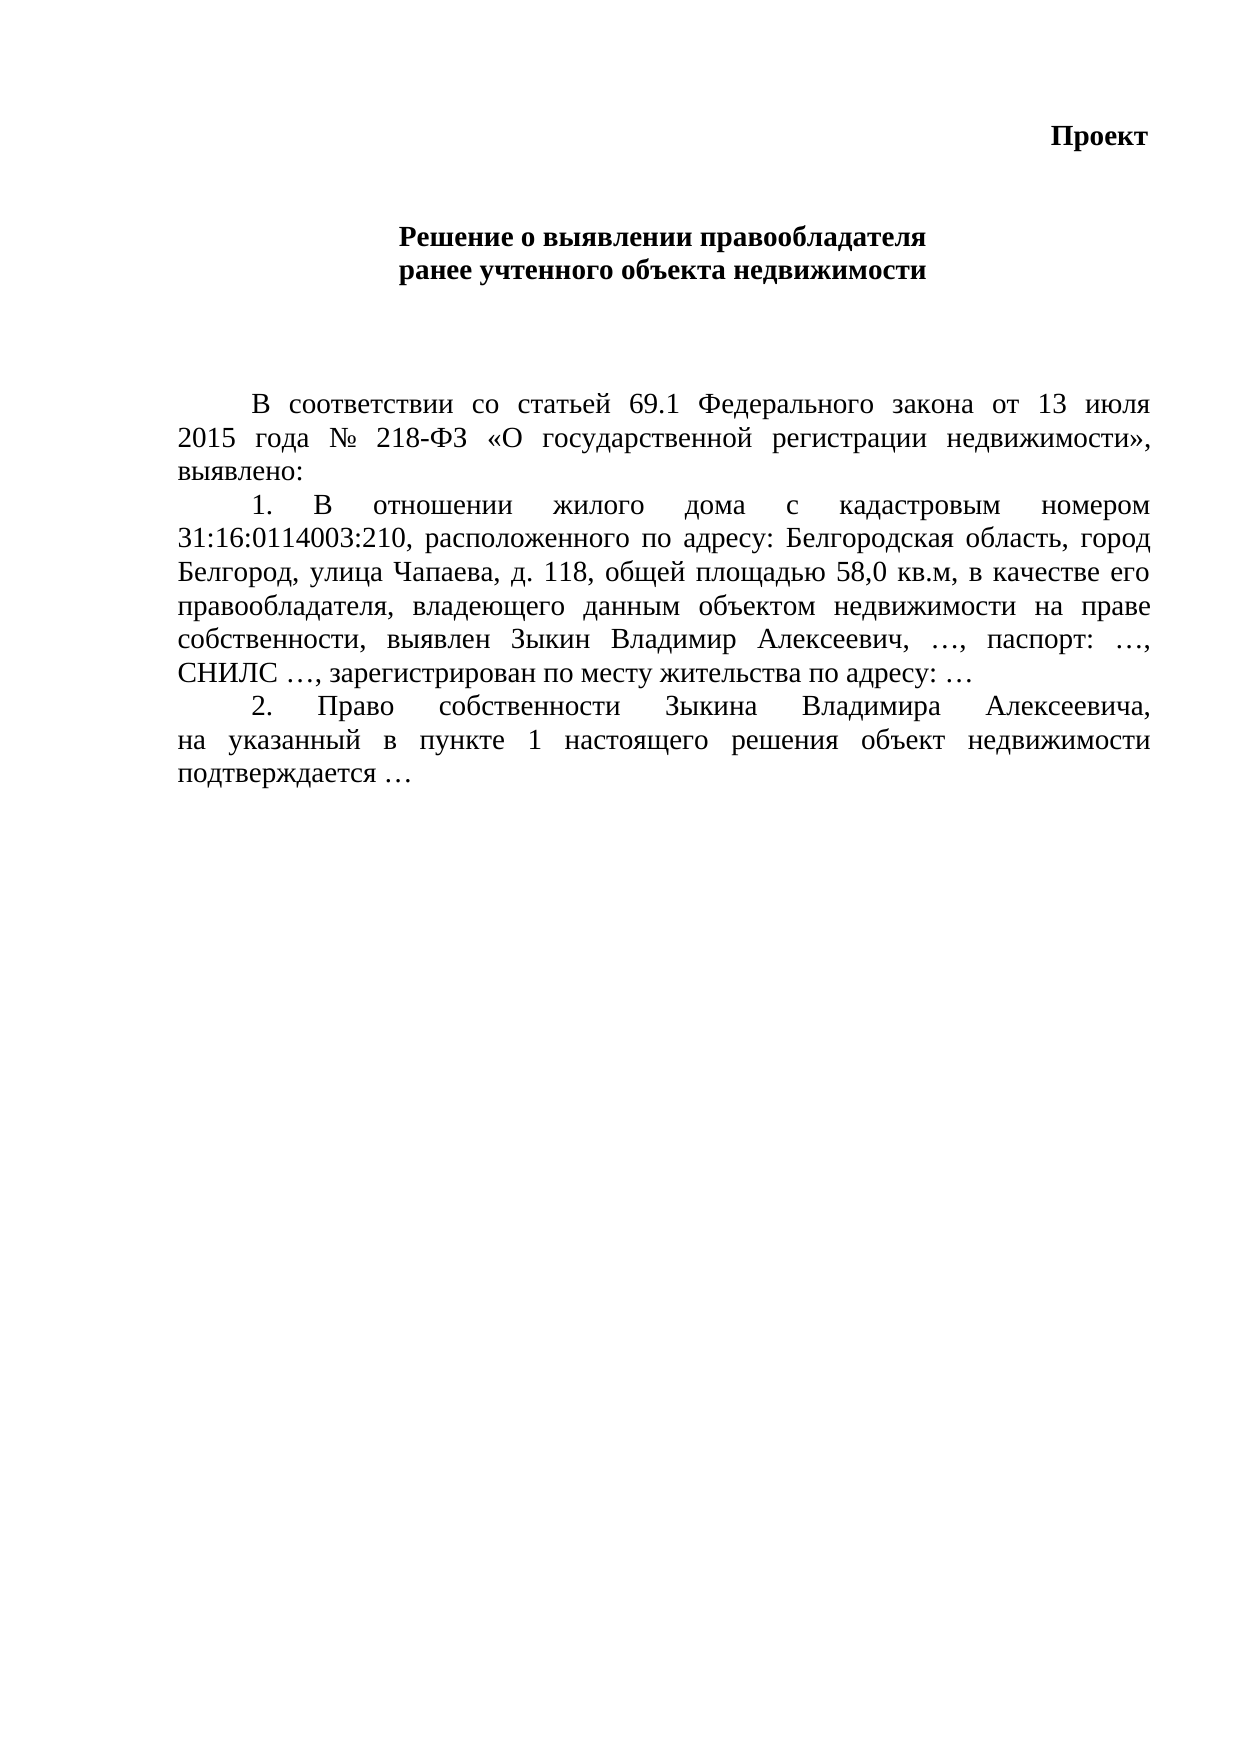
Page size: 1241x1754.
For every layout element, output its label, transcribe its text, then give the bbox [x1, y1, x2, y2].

text Проект [177, 118, 1148, 152]
text Решение о выявлении правообладателя [177, 219, 1148, 252]
text 2. Право собственности Зыкина Владимира Алексеевича, на указанный в пункте 1 настоящего решения объект недвижимости подтверждается … [177, 688, 1152, 789]
text ранее учтенного объекта недвижимости [177, 252, 1148, 286]
text 1. В отношении жилого дома с кадастровым номером 31:16:0114003:210, расположенного по адресу: Белгородская область, город Белгород, улица Чапаева, д. 118, общей площадью 58,0 кв.м, в качестве его правообладателя, владеющего данным объектом недвижимости на праве собственности, выявлен Зыкин Владимир Алексеевич, …, паспорт: …, СНИЛС …, зарегистрирован по месту жительства по адресу: … [177, 487, 1152, 688]
text В соответствии со статьей 69.1 Федерального закона от 13 июля 2015 года № 218-ФЗ «О государственной регистрации недвижимости», выявлено: [177, 386, 1152, 487]
